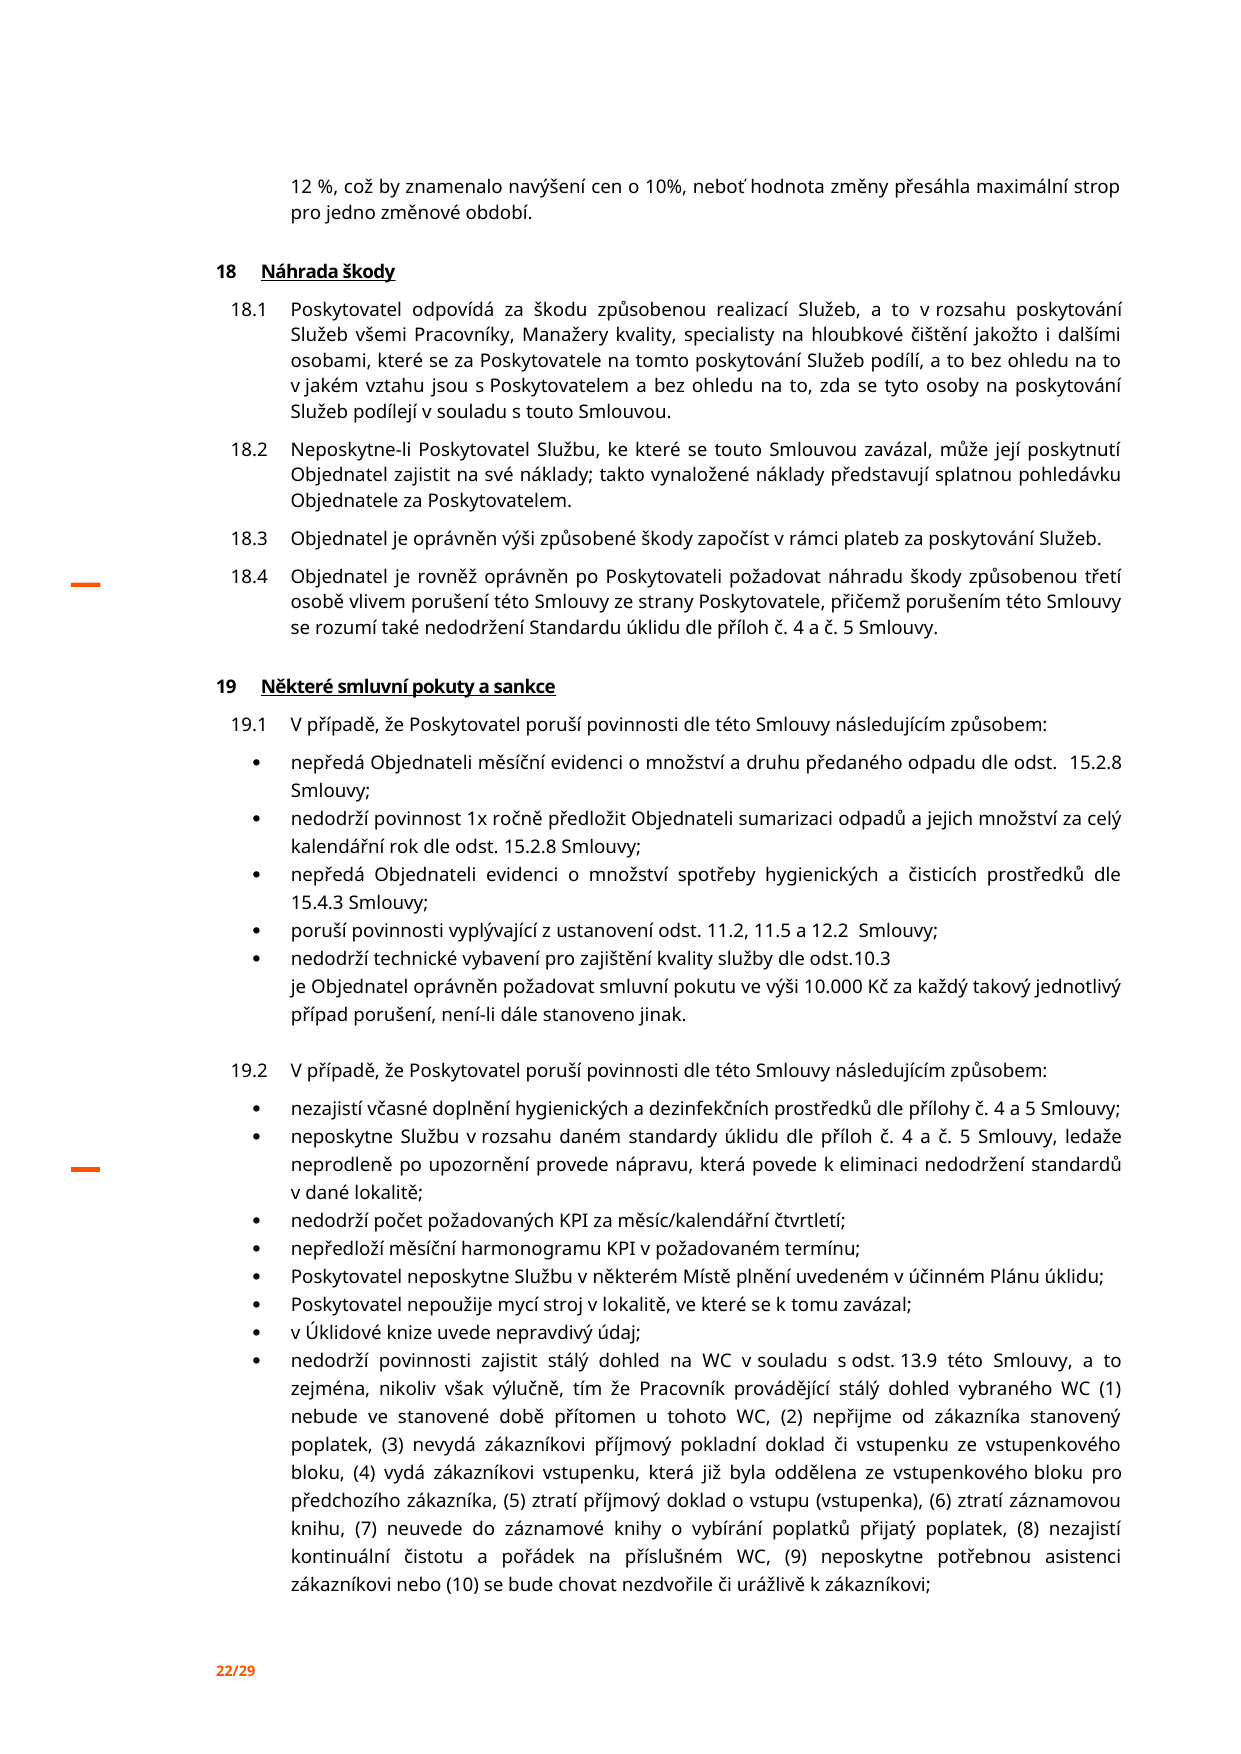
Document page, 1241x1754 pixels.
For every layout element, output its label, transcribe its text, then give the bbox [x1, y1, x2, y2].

list nedodrží povinnosti zajistit stálý dohled na WC v souladu s odst. 13.9 této Smlouvy, a to zejména, nikoliv však výlučně, tím že Pracovník provádějící stálý dohled vybraného WC (1) nebude ve stanovené době přítomen u tohoto WC, (2) nepřijme od zákazníka stanovený poplatek, (3) nevydá zákazníkovi příjmový pokladní doklad či vstupenku ze vstupenkového bloku, (4) vydá zákazníkovi vstupenku, která již byla oddělena ze vstupenkového bloku pro předchozího zákazníka, (5) ztratí příjmový doklad o vstupu (vstupenka), (6) ztratí záznamovou knihu, (7) neuvede do záznamové knihy o vybírání poplatků přijatý poplatek, (8) nezajistí kontinuální čistotu a pořádek na příslušném WC, (9) neposkytne potřebnou asistenci zákazníkovi nebo (10) se bude chovat nezdvořile či urážlivě k zákazníkovi; [253, 1348, 1122, 1597]
subtitle Náhrada škody [216, 258, 1122, 283]
subtitle Neposkytne-li Poskytovatel Službu, ke které se touto Smlouvou zavázal, může její poskytnutí Objednatel zajistit na své náklady; takto vynaložené náklady představují splatnou pohledávku Objednatele za Poskytovatelem. [230, 436, 1122, 513]
list nedodrží technické vybavení pro zajištění kvality služby dle odst.10.3 [253, 945, 1122, 971]
list nedodrží povinnost 1x ročně předložit Objednateli sumarizaci odpadů a jejich množství za celý kalendářní rok dle odst. 15.2.8 Smlouvy; [253, 805, 1122, 859]
list Poskytovatel nepoužije mycí stroj v lokalitě, ve které se k tomu zavázal; [253, 1292, 1122, 1317]
list nezajistí včasné doplnění hygienických a dezinfekčních prostředků dle přílohy č. 4 a 5 Smlouvy; [253, 1095, 1122, 1121]
list nedodrží počet požadovaných KPI za měsíc/kalendářní čtvrtletí; [253, 1207, 1122, 1233]
subtitle Poskytovatel odpovídá za škodu způsobenou realizací Služeb, a to v rozsahu poskytování Služeb všemi Pracovníky, Manažery kvality, specialisty na hloubkové čištění jakožto i dalšími osobami, které se za Poskytovatele na tomto poskytování Služeb podílí, a to bez ohledu na to v jakém vztahu jsou s Poskytovatelem a bez ohledu na to, zda se tyto osoby na poskytování Služeb podílejí v souladu s touto Smlouvou. [230, 296, 1122, 424]
subtitle V případě, že Poskytovatel poruší povinnosti dle této Smlouvy následujícím způsobem: [230, 1057, 1122, 1083]
list nepředá Objednateli evidenci o množství spotřeby hygienických a čisticích prostředků dle 15.4.3 Smlouvy; [253, 861, 1122, 915]
list nepředá Objednateli měsíční evidenci o množství a druhu předaného odpadu dle odst. 15.2.8 Smlouvy; [253, 749, 1122, 803]
list v Úklidové knize uvede nepravdivý údaj; [253, 1319, 1122, 1345]
list poruší povinnosti vyplývající z ustanovení odst. 11.2, 11.5 a 12.2 Smlouvy; [253, 917, 1122, 943]
subtitle Některé smluvní pokuty a sankce [216, 673, 1122, 699]
subtitle Objednatel je rovněž oprávněn po Poskytovateli požadovat náhradu škody způsobenou třetí osobě vlivem porušení této Smlouvy ze strany Poskytovatele, přičemž porušením této Smlouvy se rozumí také nedodržení Standardu úklidu dle příloh č. 4 a č. 5 Smlouvy. [230, 563, 1122, 640]
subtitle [290, 174, 1122, 225]
subtitle Objednatel je oprávněn výši způsobené škody započíst v rámci plateb za poskytování Služeb. [230, 525, 1122, 551]
list je Objednatel oprávněn požadovat smluvní pokutu ve výši 10.000 Kč za každý takový jednotlivý případ porušení, není-li dále stanoveno jinak. [291, 973, 1122, 1027]
subtitle V případě, že Poskytovatel poruší povinnosti dle této Smlouvy následujícím způsobem: [230, 711, 1122, 737]
list nepředloží měsíční harmonogramu KPI v požadovaném termínu; [253, 1236, 1122, 1261]
list Poskytovatel neposkytne Službu v některém Místě plnění uvedeném v účinném Plánu úklidu; [253, 1263, 1122, 1289]
list neposkytne Službu v rozsahu daném standardy úklidu dle příloh č. 4 a č. 5 Smlouvy, ledaže neprodleně po upozornění provede nápravu, která povede k eliminaci nedodržení standardů v dané lokalitě; [253, 1123, 1122, 1205]
